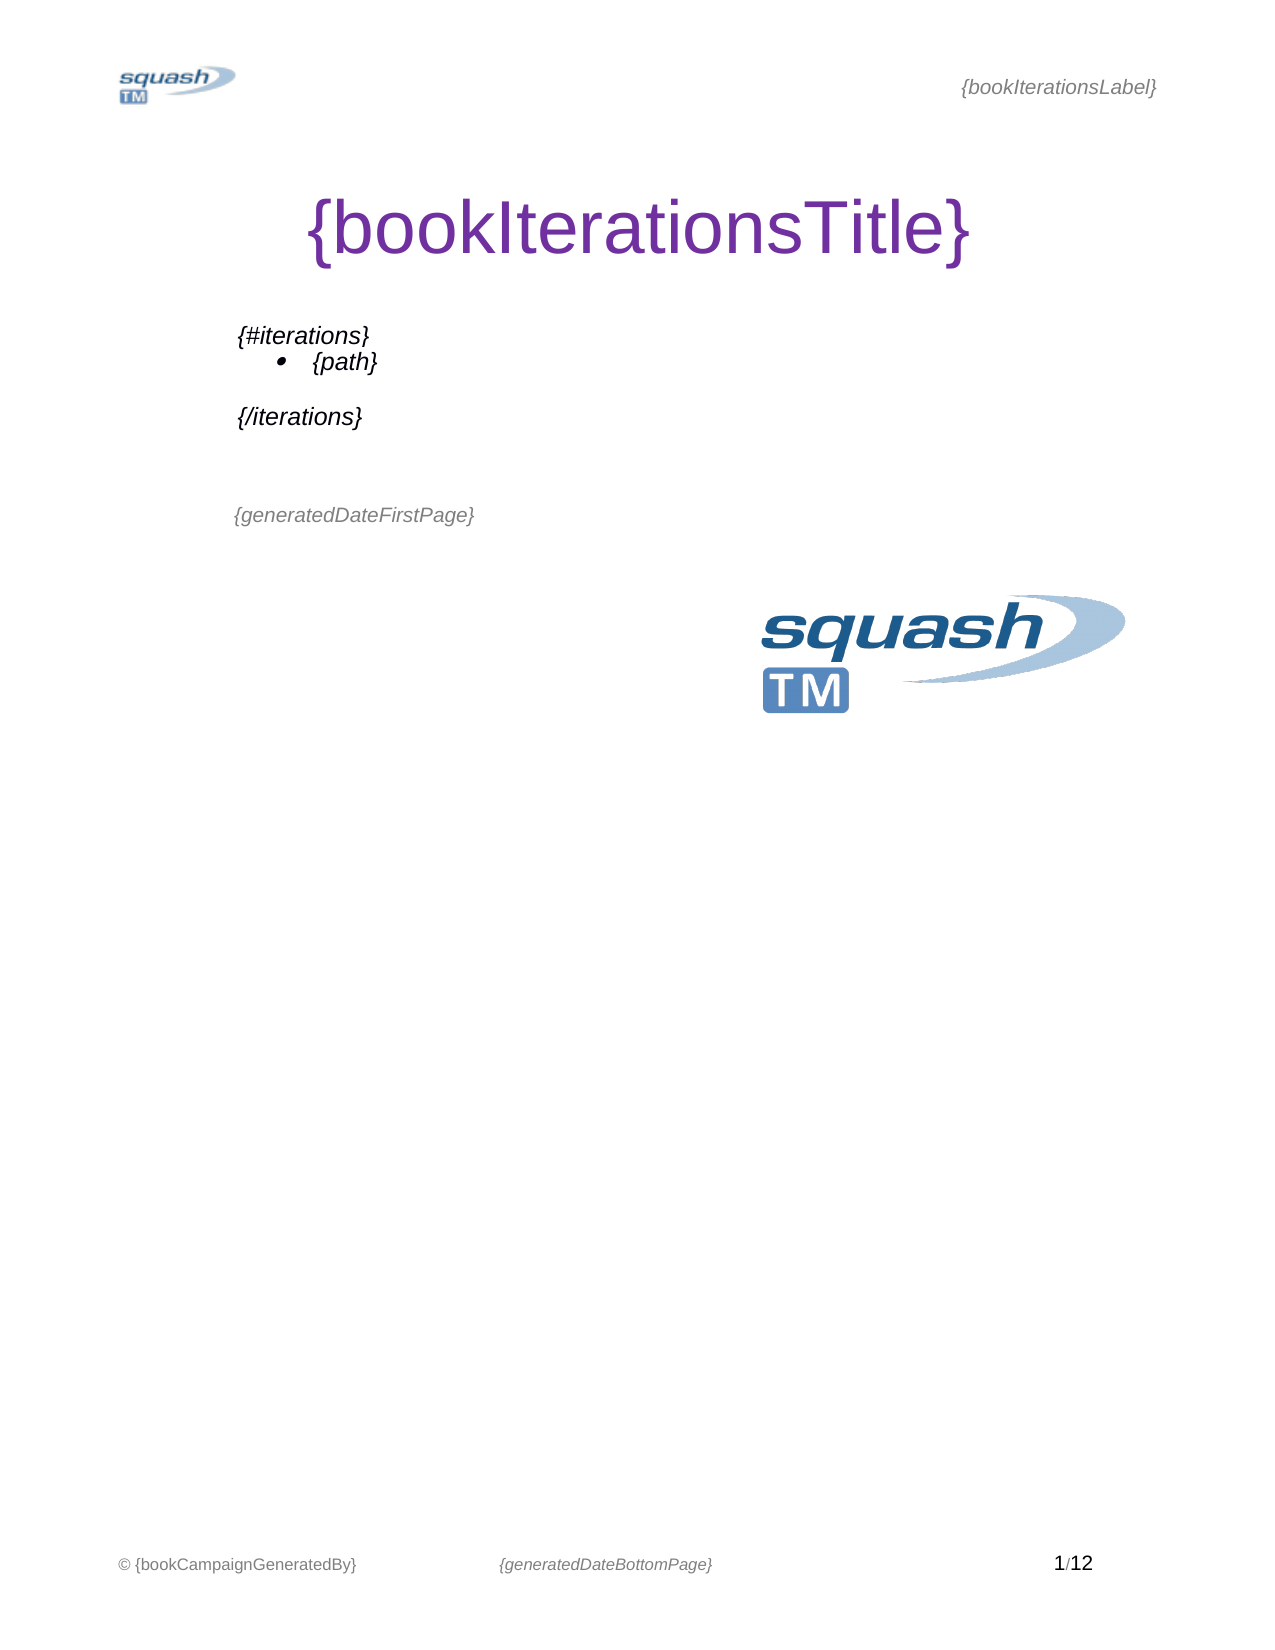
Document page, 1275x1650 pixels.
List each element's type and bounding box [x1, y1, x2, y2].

picture [745, 575, 1137, 723]
picture [114, 61, 239, 108]
